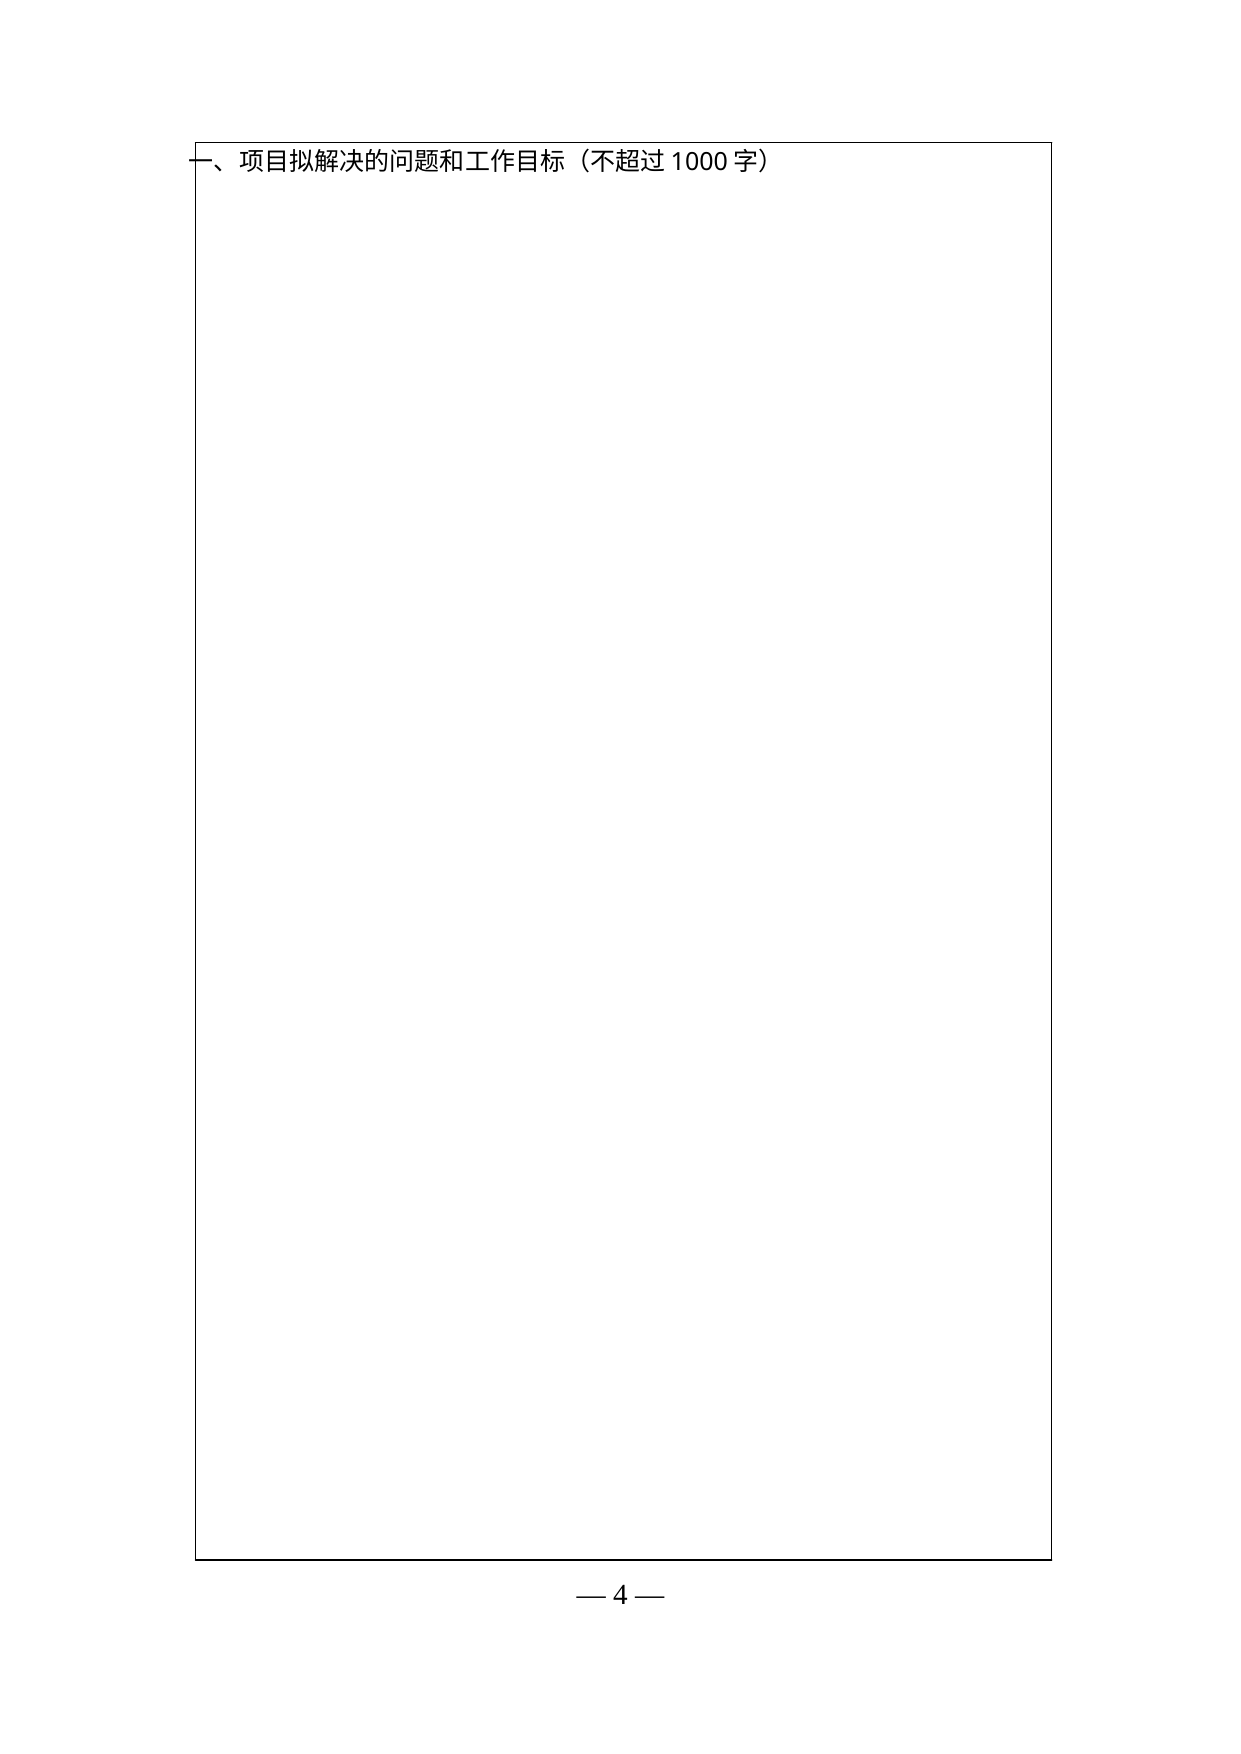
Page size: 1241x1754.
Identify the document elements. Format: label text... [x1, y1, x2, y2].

text 一、项目拟解决的问题和工作目标（不超过1000字） [175, 142, 1065, 178]
